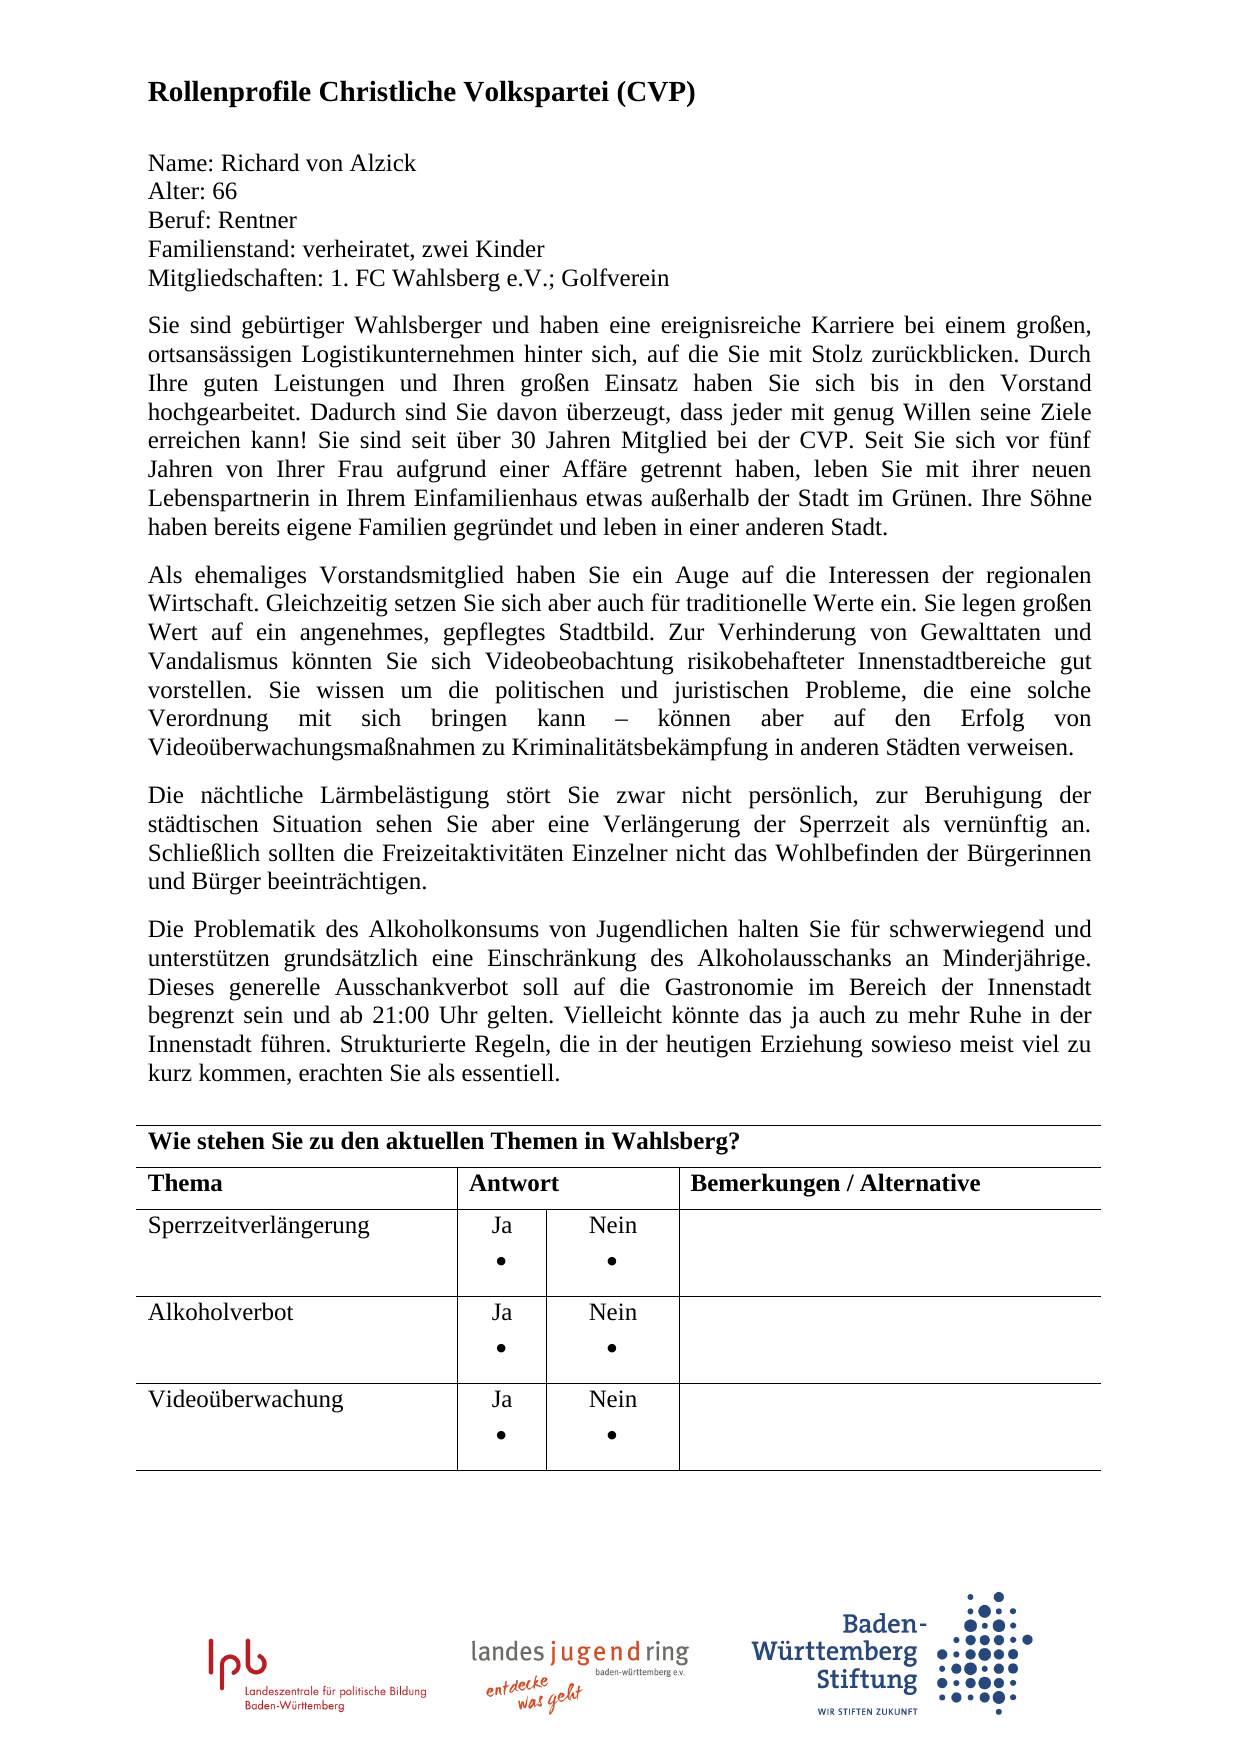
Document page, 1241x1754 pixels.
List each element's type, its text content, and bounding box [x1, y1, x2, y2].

table_cell Nein [547, 1297, 679, 1383]
text Die Problematik des Alkoholkonsums von Jugendlichen halten Sie für schwerwiegend und unterstützen grundsätzlich eine Einschränkung des Alkoholausschanks an Minderjährige. Dieses generelle Ausschankverbot soll auf die Gastronomie im Bereich der Innenstadt begrenzt sein und ab 21:00 Uhr gelten. Vielleicht könnte das ja auch zu mehr Ruhe in der Innenstadt führen. Strukturierte Regeln, die in der heutigen Erziehung sowieso meist viel zu kurz kommen, erachten Sie als essentiell. [148, 914, 1093, 1087]
table_cell Nein [547, 1210, 679, 1296]
picture [148, 1578, 1093, 1726]
table_cell [680, 1384, 1101, 1470]
table_cell Ja [458, 1210, 546, 1296]
text Beruf: Rentner [148, 205, 1093, 234]
table_cell Ja [458, 1384, 546, 1470]
table_cell Nein [547, 1384, 679, 1470]
table_cell Antwort [458, 1168, 679, 1209]
table_cell Thema [136, 1168, 457, 1209]
text Alter: 66 [148, 176, 1093, 205]
table_cell [680, 1297, 1101, 1383]
table_cell Videoüberwachung [136, 1384, 457, 1470]
text Name: Richard von Alzick [148, 148, 1093, 176]
text Mitgliedschaften: 1. FC Wahlsberg e.V.; Golfverein [148, 263, 1093, 291]
text Die nächtliche Lärmbelästigung stört Sie zwar nicht persönlich, zur Beruhigung der städtischen Situation sehen Sie aber eine Verlängerung der Sperrzeit als vernünftig an. Schließlich sollten die Freizeitaktivitäten Einzelner nicht das Wohlbefinden der Bürgerinnen und Bürger beeinträchtigen. [148, 780, 1093, 895]
text Familienstand: verheiratet, zwei Kinder [148, 234, 1093, 263]
table_cell Bemerkungen / Alternative [680, 1168, 1101, 1209]
text Als ehemaliges Vorstandsmitglied haben Sie ein Auge auf die Interessen der regionalen Wirtschaft. Gleichzeitig setzen Sie sich aber auch für traditionelle Werte ein. Sie legen großen Wert auf ein angenehmes, gepflegtes Stadtbild. Zur Verhinderung von Gewalttaten und Vandalismus könnten Sie sich Videobeobachtung risikobehafteter Innenstadtbereiche gut vorstellen. Sie wissen um die politischen und juristischen Probleme, die eine solche Verordnung mit sich bringen kann – können aber auf den Erfolg von Videoüberwachungsmaßnahmen zu Kriminalitätsbekämpfung in anderen Städten verweisen. [148, 560, 1093, 761]
table_header Wie stehen Sie zu den aktuellen Themen in Wahlsberg? [136, 1126, 1101, 1167]
table_cell Alkoholverbot [136, 1297, 457, 1383]
table_cell [680, 1210, 1101, 1296]
text Sie sind gebürtiger Wahlsberger und haben eine ereignisreiche Karriere bei einem großen, ortsansässigen Logistikunternehmen hinter sich, auf die Sie mit Stolz zurückblicken. Durch Ihre guten Leistungen und Ihren großen Einsatz haben Sie sich bis in den Vorstand hochgearbeitet. Dadurch sind Sie davon überzeugt, dass jeder mit genug Willen seine Ziele erreichen kann! Sie sind seit über 30 Jahren Mitglied bei der CVP. Seit Sie sich vor fünf Jahren von Ihrer Frau aufgrund einer Affäre getrennt haben, leben Sie mit ihrer neuen Lebenspartnerin in Ihrem Einfamilienhaus etwas außerhalb der Stadt im Grünen. Ihre Söhne haben bereits eigene Familien gegründet und leben in einer anderen Stadt. [148, 311, 1093, 541]
table_cell Sperrzeitverlängerung [136, 1210, 457, 1296]
table_cell Ja [458, 1297, 546, 1383]
